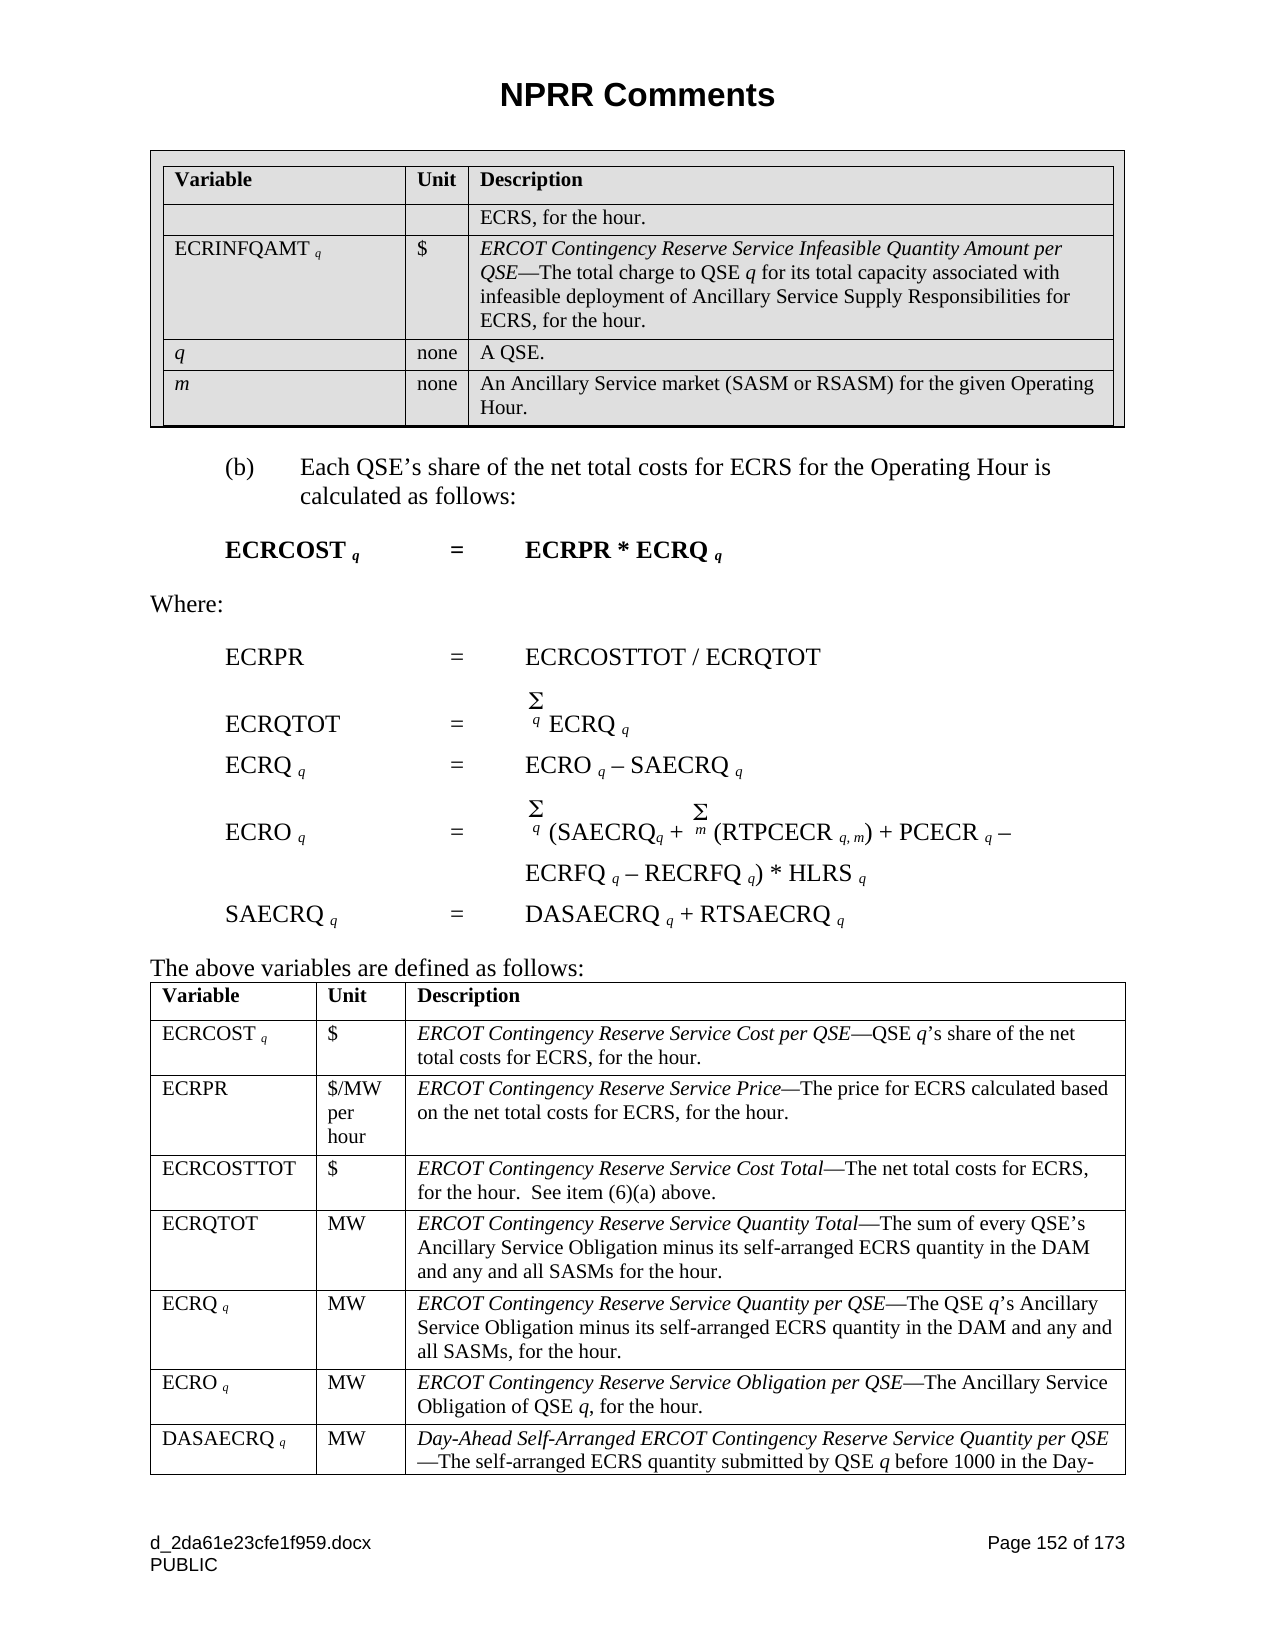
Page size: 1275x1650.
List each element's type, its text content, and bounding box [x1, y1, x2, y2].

text ECRCOST q = ECRPR * ECRQ q [225, 535, 1125, 564]
table_cell $/MW per hour [317, 1076, 405, 1154]
text ECRQTOT = ECRQ q [225, 684, 1125, 738]
table_cell ECRCOST q [151, 1021, 316, 1075]
text ECRFQ q – RECRFQ q) * HLRS q [450, 858, 1125, 887]
table_cell ERCOT Contingency Reserve Service Cost per QSE—QSE q’s share of the net total costs for ECRS, for the hour. [406, 1021, 1125, 1075]
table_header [151, 151, 1124, 426]
text (b) Each QSE’s share of the net total costs for ECRS for the Operating Hour is calculated as follows: [225, 452, 1125, 510]
table_cell ECRQTOT [151, 1211, 316, 1289]
table_cell ERCOT Contingency Reserve Service Price—The price for ECRS calculated based on the net total costs for ECRS, for the hour. [406, 1076, 1125, 1154]
table_cell $ [317, 1156, 405, 1210]
text ECRO q = (SAECRQq + (RTPCECR q, m) + PCECR q – [225, 792, 1125, 846]
text ECRPR = ECRCOSTTOT / ECRQTOT [225, 642, 1125, 671]
text The above variables are defined as follows: [150, 953, 1125, 982]
table_cell DASAECRQ q [151, 1425, 316, 1473]
table_cell MW [317, 1370, 405, 1424]
text SAECRQ q = DASAECRQ q + RTSAECRQ q [225, 899, 1125, 928]
table_cell ECRQ q [151, 1291, 316, 1369]
text ECRQ q = ECRO q – SAECRQ q [225, 750, 1125, 779]
table_header Variable [151, 983, 316, 1020]
table_cell ERCOT Contingency Reserve Service Quantity per QSE—The QSE q’s Ancillary Service Obligation minus its self-arranged ECRS quantity in the DAM and any and all SASMs, for the hour. [406, 1291, 1125, 1369]
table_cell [406, 1425, 1125, 1473]
table_cell MW [317, 1211, 405, 1289]
table_cell ECRPR [151, 1076, 316, 1154]
text Where: [150, 589, 1125, 617]
table_cell ERCOT Contingency Reserve Service Obligation per QSE—The Ancillary Service Obligation of QSE q, for the hour. [406, 1370, 1125, 1424]
table_cell $ [317, 1021, 405, 1075]
table_cell MW [317, 1291, 405, 1369]
table_cell ERCOT Contingency Reserve Service Quantity Total—The sum of every QSE’s Ancillary Service Obligation minus its self-arranged ECRS quantity in the DAM and any and all SASMs for the hour. [406, 1211, 1125, 1289]
table_cell ECRCOSTTOT [151, 1156, 316, 1210]
table_cell ERCOT Contingency Reserve Service Cost Total—The net total costs for ECRS, for the hour. See item (6)(a) above. [406, 1156, 1125, 1210]
table_header Description [406, 983, 1125, 1020]
table_cell ECRO q [151, 1370, 316, 1424]
table_cell MW [317, 1425, 405, 1473]
table_header Unit [317, 983, 405, 1020]
